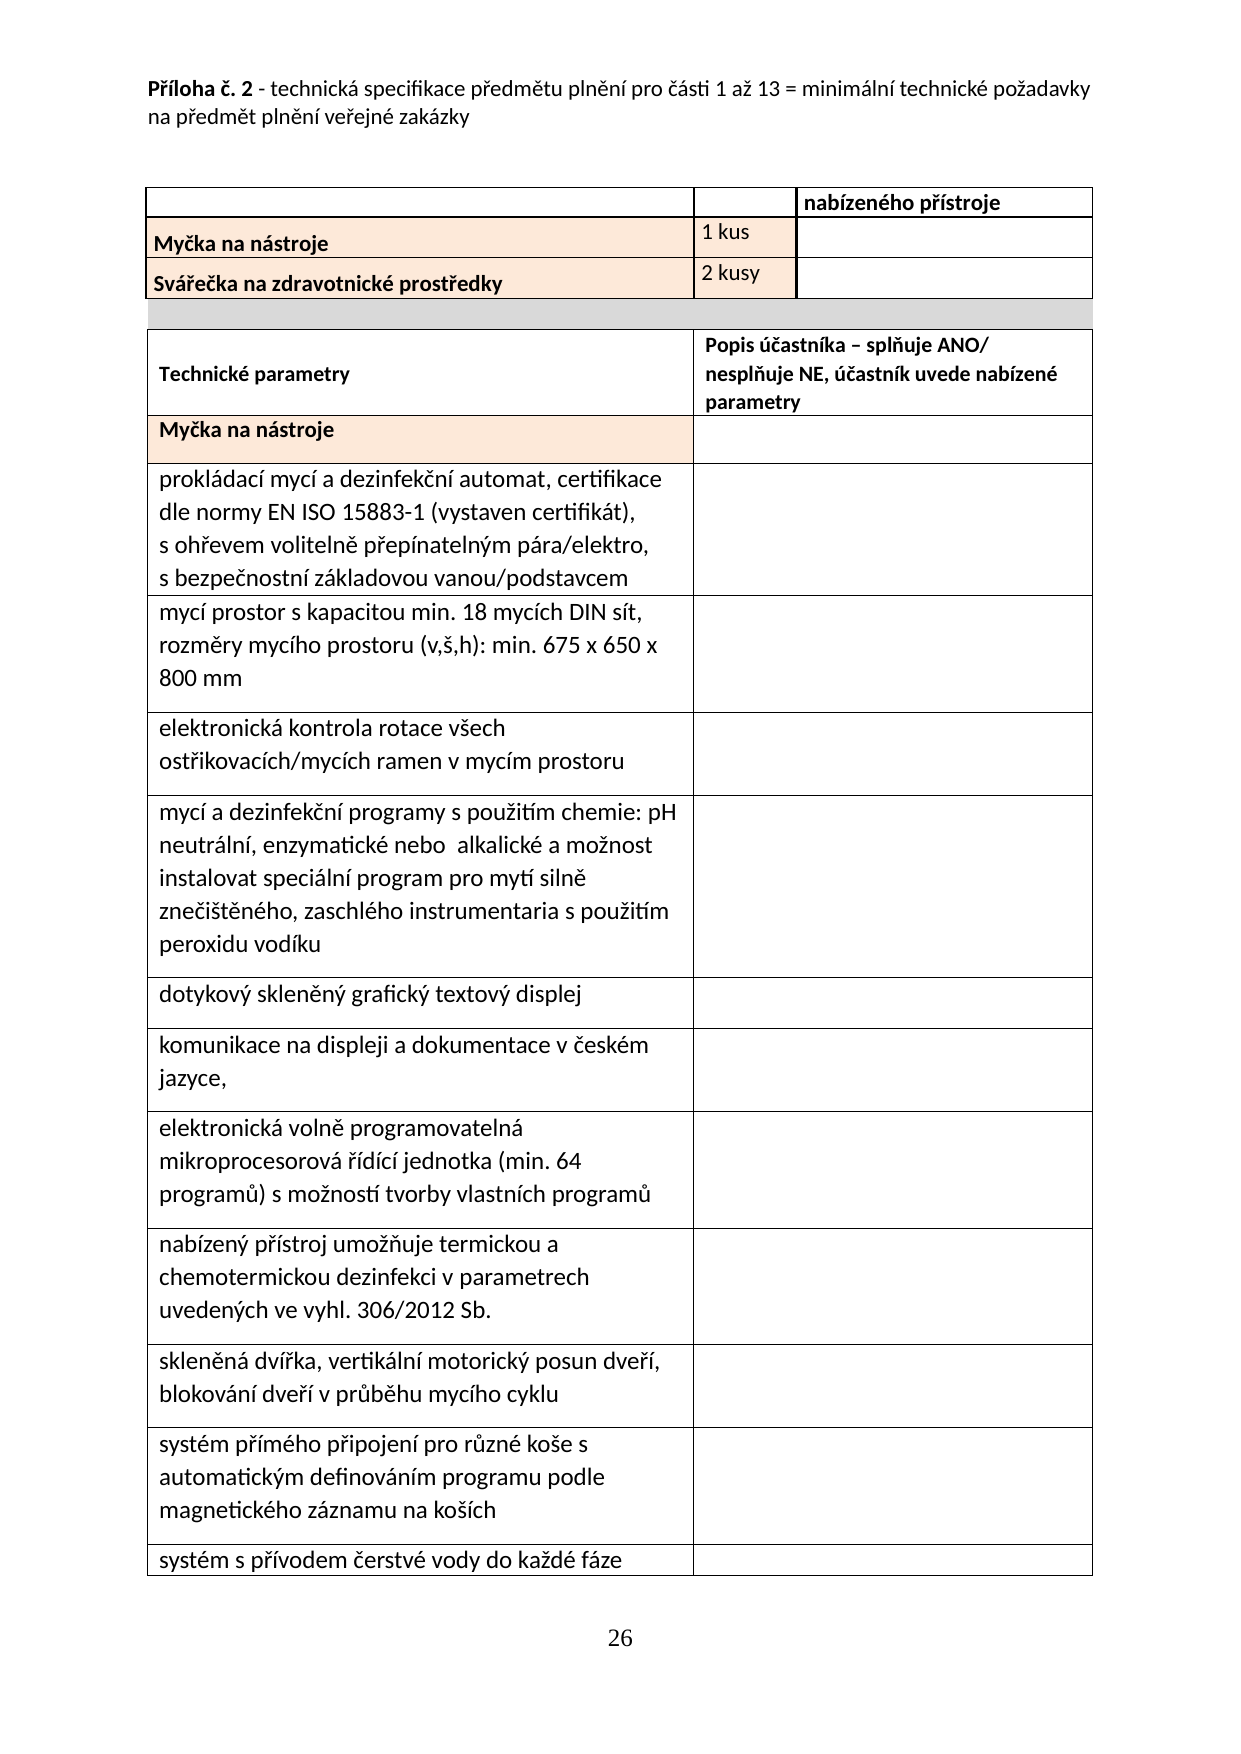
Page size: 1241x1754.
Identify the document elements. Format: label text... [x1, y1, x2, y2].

table_header [695, 188, 795, 216]
table_cell [694, 416, 1092, 463]
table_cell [148, 1545, 693, 1575]
table_cell 1 kus [695, 218, 795, 257]
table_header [798, 188, 1092, 216]
table_cell [694, 978, 1092, 1028]
table_cell elektronická volně programovatelná mikroprocesorová řídící jednotka (min. 64 programů) s možností tvorby vlastních programů [148, 1112, 693, 1227]
table_cell [694, 596, 1092, 712]
table_cell [694, 713, 1092, 795]
table_cell [694, 464, 1092, 595]
table_cell [694, 1029, 1092, 1111]
table_cell 2 kusy [695, 258, 795, 298]
table_cell Myčka na nástroje [147, 218, 693, 257]
table_cell [694, 1345, 1092, 1427]
table_cell [694, 1112, 1092, 1227]
table_cell prokládací mycí a dezinfekční automat, certifikace dle normy EN ISO 15883-1 (vystaven certifikát), s ohřevem volitelně přepínatelným pára/elektro, s bezpečnostní základovou vanou/podstavcem [148, 464, 693, 595]
table_cell komunikace na displeji a dokumentace v českém jazyce, [148, 1029, 693, 1111]
table_header Technické parametry [148, 330, 693, 414]
table_cell dotykový skleněný grafický textový displej [148, 978, 693, 1028]
table_cell [798, 218, 1092, 257]
table_header [147, 188, 693, 216]
table_cell [694, 1229, 1092, 1344]
table_cell [694, 796, 1092, 977]
table_cell Myčka na nástroje [148, 416, 693, 463]
table_cell [694, 1545, 1092, 1575]
table_cell mycí a dezinfekční programy s použitím chemie: pH neutrální, enzymatické nebo alkalické a možnost instalovat speciální program pro mytí silně znečištěného, zaschlého instrumentaria s použitím peroxidu vodíku [148, 796, 693, 977]
table_cell elektronická kontrola rotace všech ostřikovacích/mycích ramen v mycím prostoru [148, 713, 693, 795]
table_cell systém přímého připojení pro různé koše s automatickým definováním programu podle magnetického záznamu na koších [148, 1428, 693, 1544]
table_cell skleněná dvířka, vertikální motorický posun dveří, blokování dveří v průběhu mycího cyklu [148, 1345, 693, 1427]
table_cell [798, 258, 1092, 298]
table_header Popis účastníka – splňuje ANO/ nesplňuje NE, účastník uvede nabízené parametry [694, 330, 1092, 414]
table_cell nabízený přístroj umožňuje termickou a chemotermickou dezinfekci v parametrech uvedených ve vyhl. 306/2012 Sb. [148, 1229, 693, 1344]
table_cell [694, 1428, 1092, 1544]
table_cell mycí prostor s kapacitou min. 18 mycích DIN sít, rozměry mycího prostoru (v,š,h): min. 675 x 650 x 800 mm [148, 596, 693, 712]
table_cell Svářečka na zdravotnické prostředky [147, 258, 693, 298]
